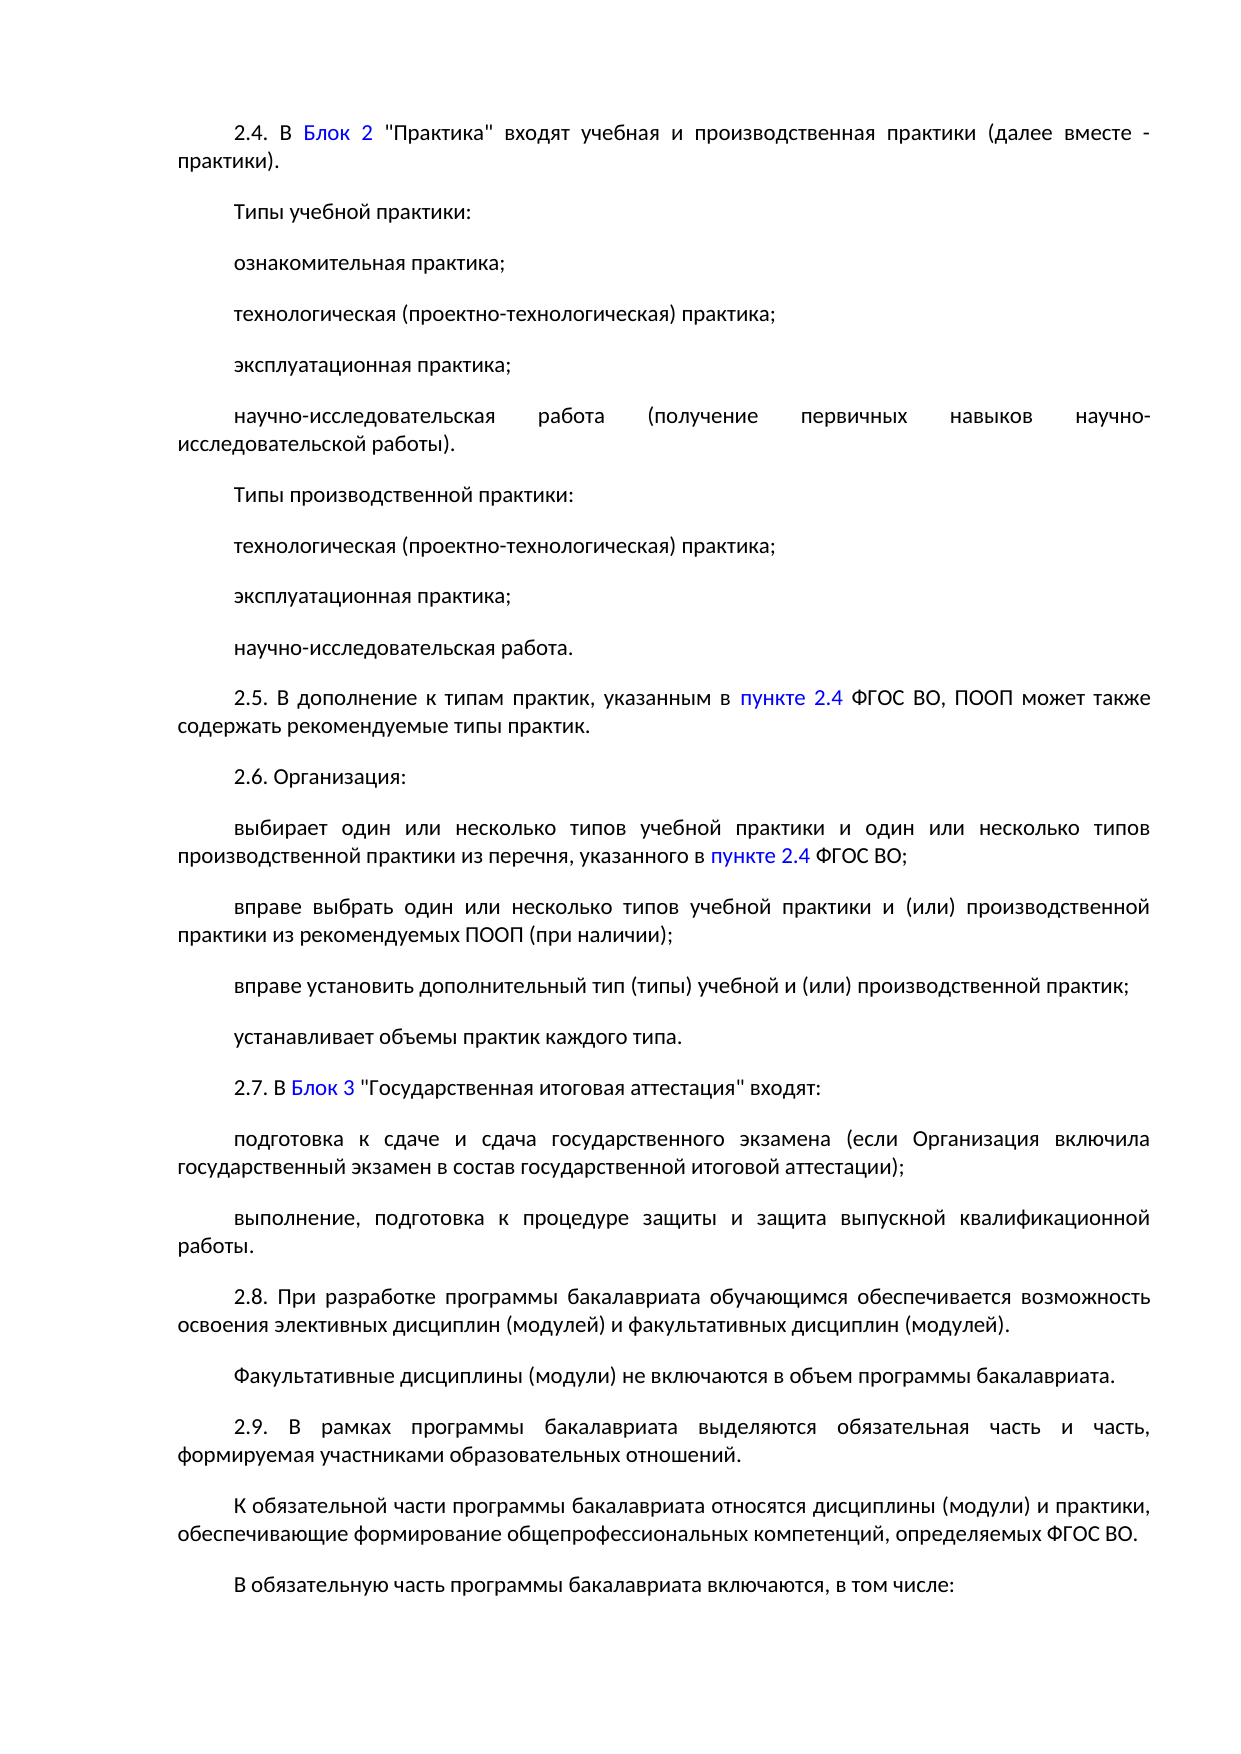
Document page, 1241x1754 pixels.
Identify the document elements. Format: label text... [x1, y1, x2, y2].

text эксплуатационная практика; [177, 582, 1152, 610]
text технологическая (проектно-технологическая) практика; [177, 531, 1152, 559]
text Типы учебной практики: [177, 197, 1152, 225]
text 2.9. В рамках программы бакалавриата выделяются обязательная часть и часть, формируемая участниками образовательных отношений. [177, 1412, 1152, 1468]
text 2.4. В Блок 2 "Практика" входят учебная и производственная практики (далее вместе - практики). [177, 118, 1152, 174]
text технологическая (проектно-технологическая) практика; [177, 299, 1152, 327]
text научно-исследовательская работа (получение первичных навыков научно-исследовательской работы). [177, 401, 1152, 457]
text вправе выбрать один или несколько типов учебной практики и (или) производственной практики из рекомендуемых ПООП (при наличии); [177, 892, 1152, 948]
text подготовка к сдаче и сдача государственного экзамена (если Организация включила государственный экзамен в состав государственной итоговой аттестации); [177, 1124, 1152, 1180]
text выбирает один или несколько типов учебной практики и один или несколько типов производственной практики из перечня, указанного в пункте 2.4 ФГОС ВО; [177, 813, 1152, 869]
text 2.8. При разработке программы бакалавриата обучающимся обеспечивается возможность освоения элективных дисциплин (модулей) и факультативных дисциплин (модулей). [177, 1282, 1152, 1338]
text К обязательной части программы бакалавриата относятся дисциплины (модули) и практики, обеспечивающие формирование общепрофессиональных компетенций, определяемых ФГОС ВО. [177, 1491, 1152, 1547]
text научно-исследовательская работа. [177, 633, 1152, 661]
text 2.6. Организация: [177, 762, 1152, 791]
text вправе установить дополнительный тип (типы) учебной и (или) производственной практик; [177, 971, 1152, 999]
text 2.7. В Блок 3 "Государственная итоговая аттестация" входят: [177, 1073, 1152, 1101]
text В обязательную часть программы бакалавриата включаются, в том числе: [177, 1570, 1152, 1598]
text 2.5. В дополнение к типам практик, указанным в пункте 2.4 ФГОС ВО, ПООП может также содержать рекомендуемые типы практик. [177, 683, 1152, 739]
text устанавливает объемы практик каждого типа. [177, 1022, 1152, 1050]
text Типы производственной практики: [177, 480, 1152, 508]
text эксплуатационная практика; [177, 350, 1152, 378]
text Факультативные дисциплины (модули) не включаются в объем программы бакалавриата. [177, 1361, 1152, 1389]
text выполнение, подготовка к процедуре защиты и защита выпускной квалификационной работы. [177, 1203, 1152, 1259]
text ознакомительная практика; [177, 248, 1152, 276]
